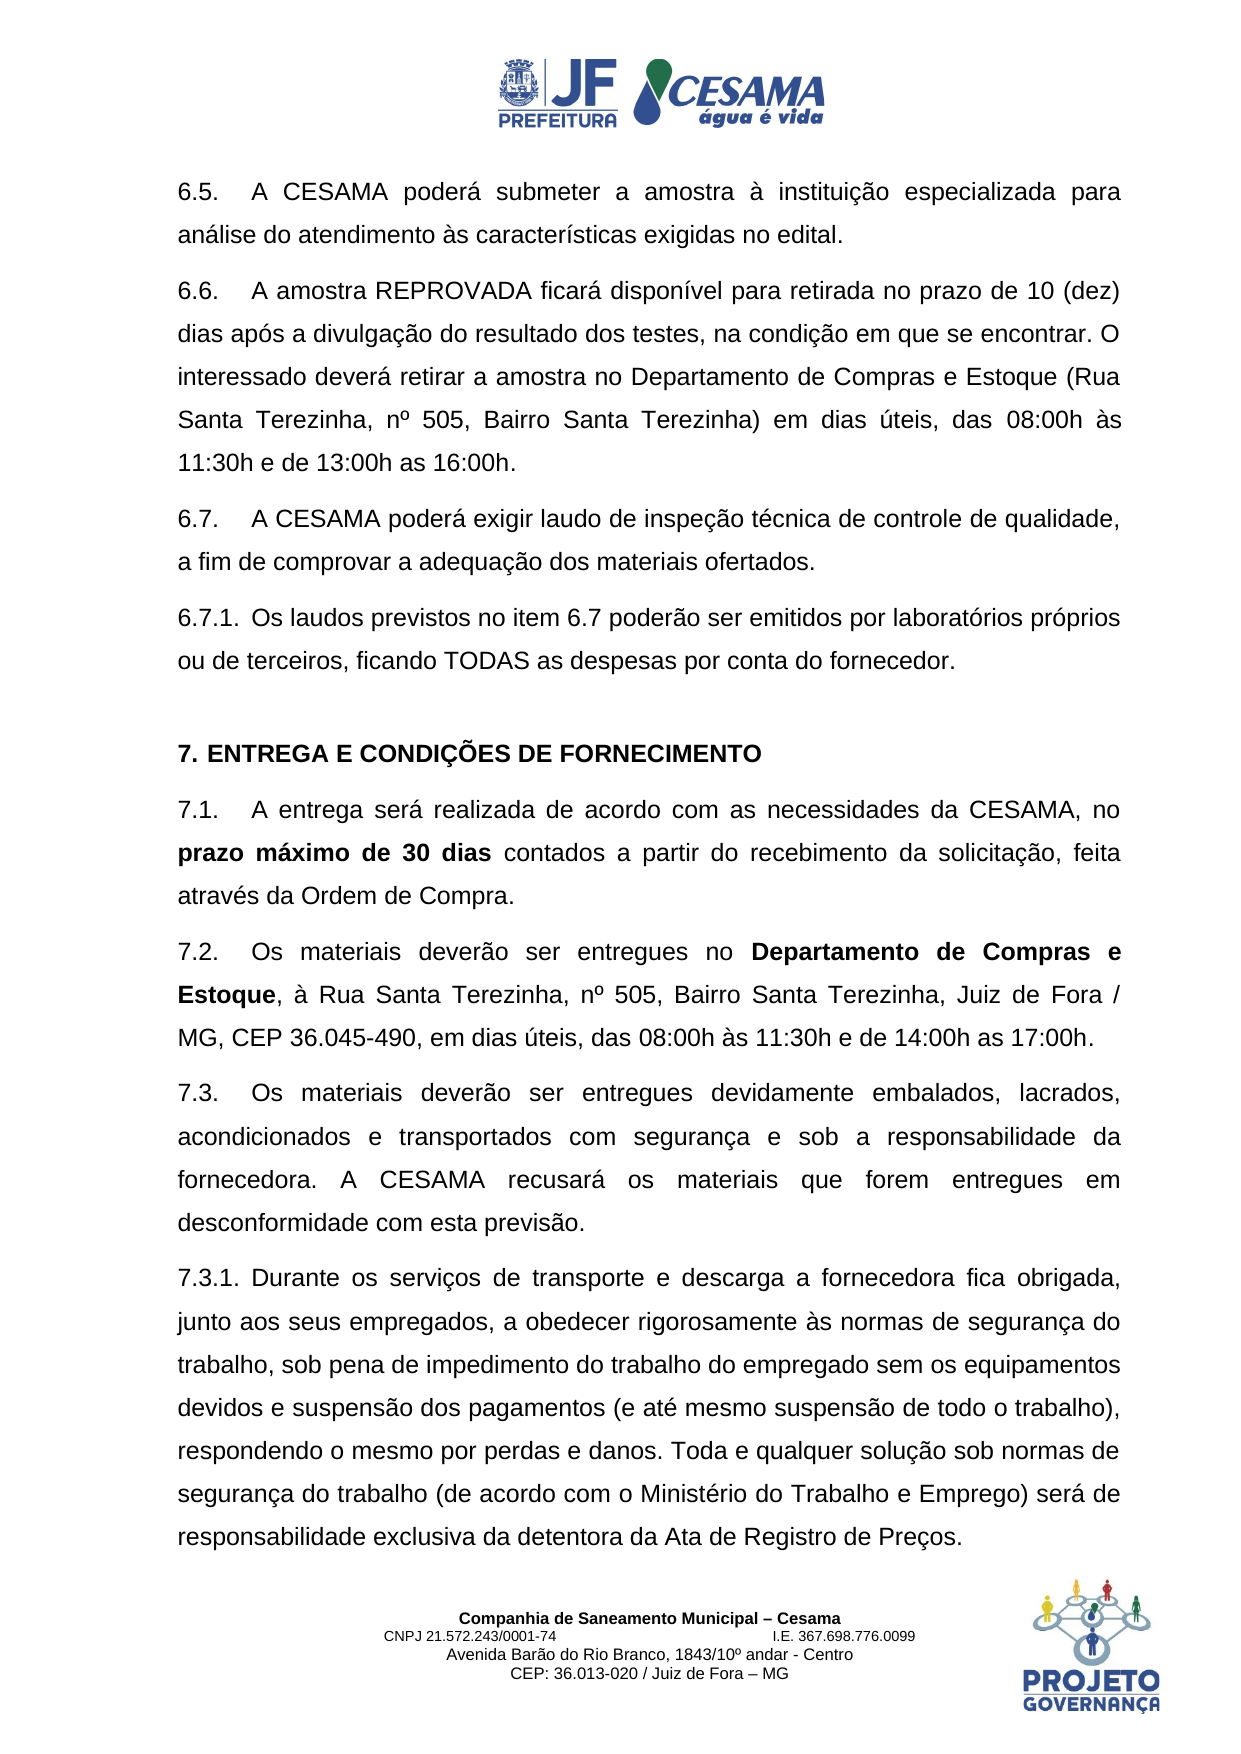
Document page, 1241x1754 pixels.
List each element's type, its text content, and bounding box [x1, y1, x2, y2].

list Durante os serviços de transporte e descarga a fornecedora fica obrigada, junto aos seus empregados, a obedecer rigorosamente às normas de segurança do trabalho, sob pena de impedimento do trabalho do empregado sem os equipamentos devidos e suspensão dos pagamentos (e até mesmo suspensão de todo o trabalho), respondendo o mesmo por perdas e danos. Toda e qualquer solução sob normas de segurança do trabalho (de acordo com o Ministério do Trabalho e Emprego) será de responsabilidade exclusiva da detentora da Ata de Registro de Preços. [177, 1263, 1122, 1551]
list A entrega será realizada de acordo com as necessidades da CESAMA, no prazo máximo de 30 dias contados a partir do recebimento da solicitação, feita através da Ordem de Compra. [177, 795, 1122, 910]
list A amostra REPROVADA ficará disponível para retirada no prazo de 10 (dez) dias após a divulgação do resultado dos testes, na condição em que se encontrar. O interessado deverá retirar a amostra no Departamento de Compras e Estoque (Rua Santa Terezinha, nº 505, Bairro Santa Terezinha) em dias úteis, das 08:00h às 11:30h e de 13:00h as 16:00h. [177, 276, 1122, 477]
list Os laudos previstos no item 6.7 poderão ser emitidos por laboratórios próprios ou de terceiros, ficando TODAS as despesas por conta do fornecedor. [177, 603, 1122, 675]
list ENTREGA E CONDIÇÕES DE FORNECIMENTO [177, 739, 1122, 768]
list A CESAMA poderá exigir laudo de inspeção técnica de controle de qualidade, a fim de comprovar a adequação dos materiais ofertados. [177, 504, 1122, 576]
list A CESAMA poderá submeter a amostra à instituição especializada para análise do atendimento às características exigidas no edital. [177, 177, 1122, 249]
list Os materiais deverão ser entregues devidamente embalados, lacrados, acondicionados e transportados com segurança e sob a responsabilidade da fornecedora. A CESAMA recusará os materiais que forem entregues em desconformidade com esta previsão. [177, 1078, 1122, 1237]
list Os materiais deverão ser entregues no Departamento de Compras e Estoque, à Rua Santa Terezinha, nº 505, Bairro Santa Terezinha, Juiz de Fora / MG, CEP 36.045-490, em dias úteis, das 08:00h às 11:30h e de 14:00h as 17:00h. [177, 937, 1122, 1052]
picture [497, 59, 825, 128]
picture [1023, 1579, 1160, 1714]
